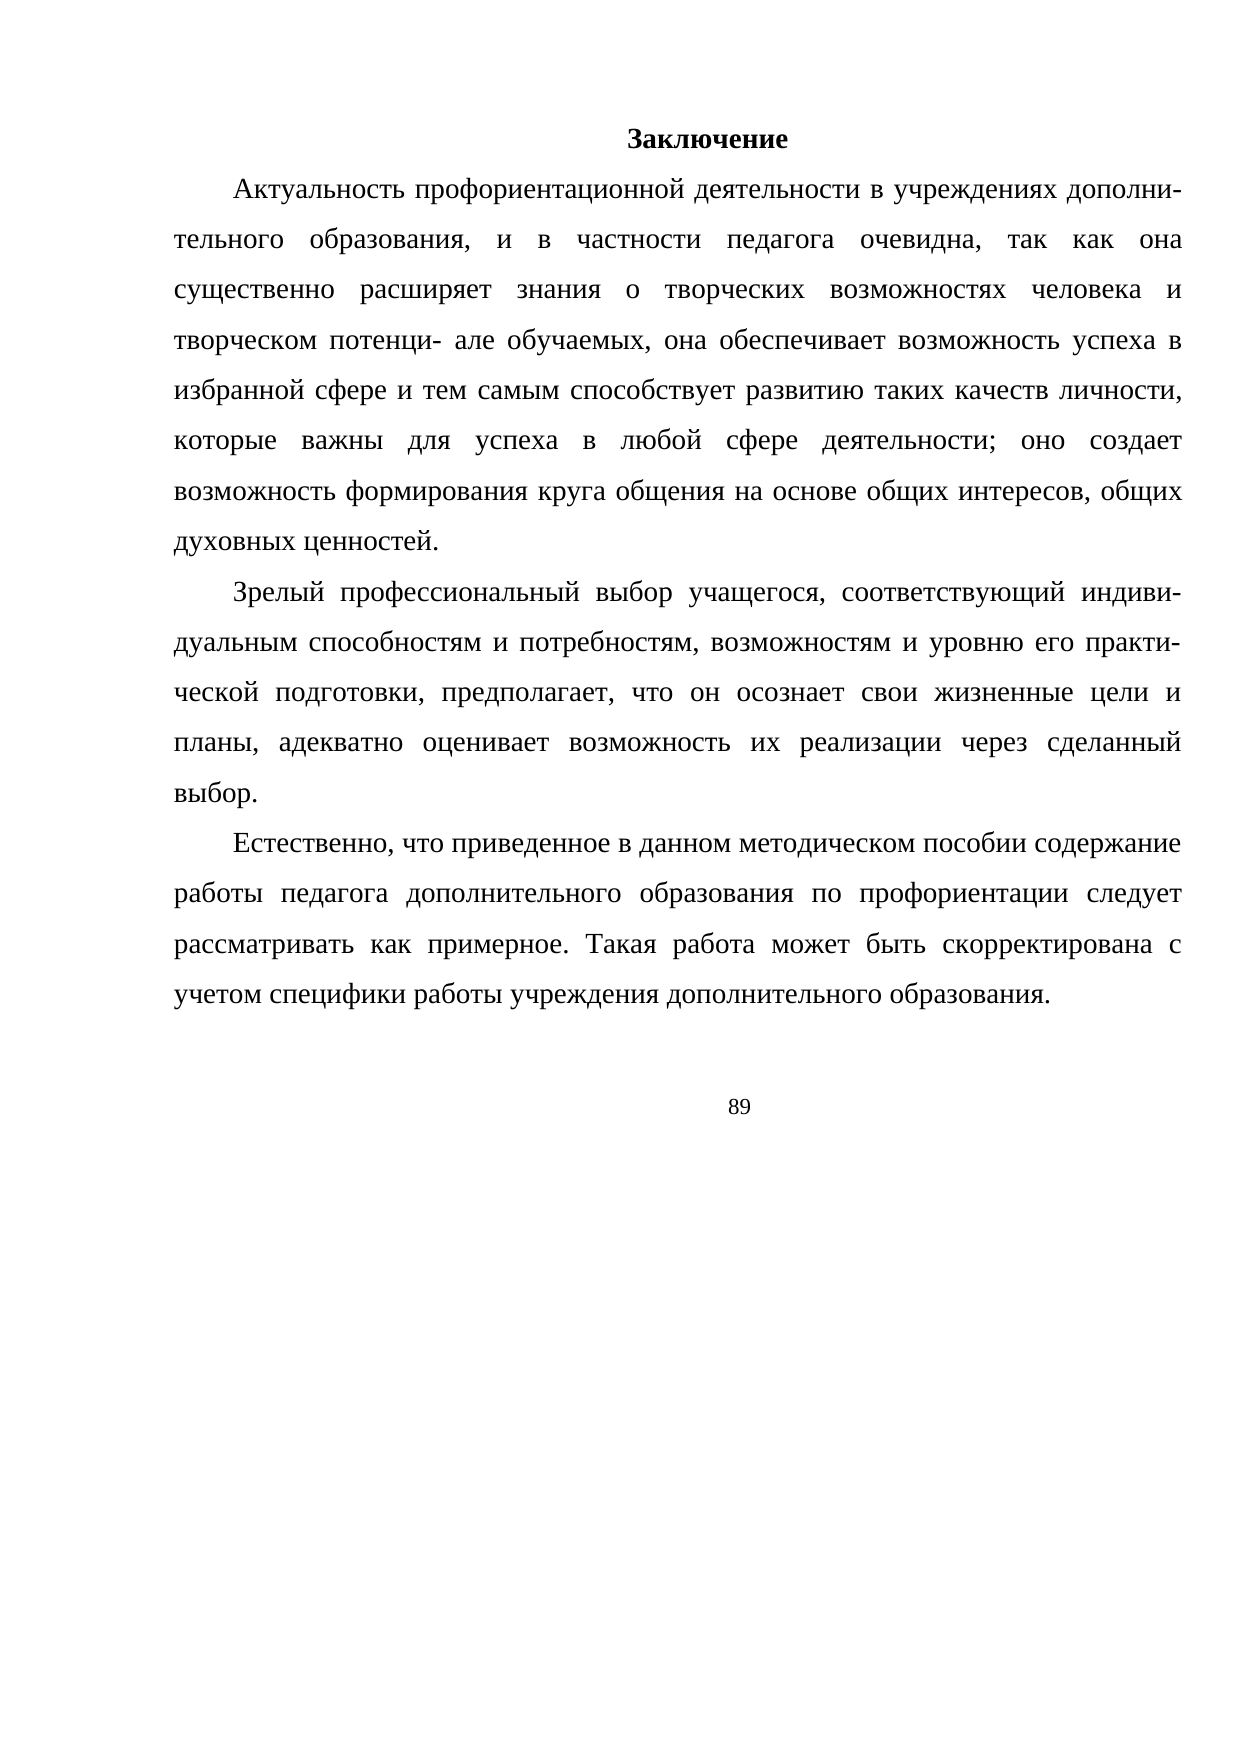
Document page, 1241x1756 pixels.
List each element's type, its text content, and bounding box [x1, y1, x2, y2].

text Зрелый профессиональный выбор учащегося, соответствующий индиви- дуальным способностям и потребностям, возможностям и уровню его практи- ческой подготовки, предполагает, что он осознает свои жизненные цели и планы, адекватно оценивает возможность их реализации через сделанный выбор. [174, 574, 1182, 808]
text Актуальность профориентационной деятельности в учреждениях дополни- тельного образования, и в частности педагога очевидна, так как она существенно расширяет знания о творческих возможностях человека и творческом потенци- але обучаемых, она обеспечивает возможность успеха в избранной сфере и тем самым способствует развитию таких качеств личности, которые важны для успеха в любой сфере деятельности; оно создает возможность формирования круга общения на основе общих интересов, общих духовных ценностей. [174, 171, 1183, 557]
text Естественно, что приведенное в данном методическом пособии содержание работы педагога дополнительного образования по профориентации следует рассматривать как примерное. Такая работа может быть скорректирована с учетом специфики работы учреждения дополнительного образования. [174, 825, 1182, 1010]
text Заключение [328, 121, 1087, 155]
